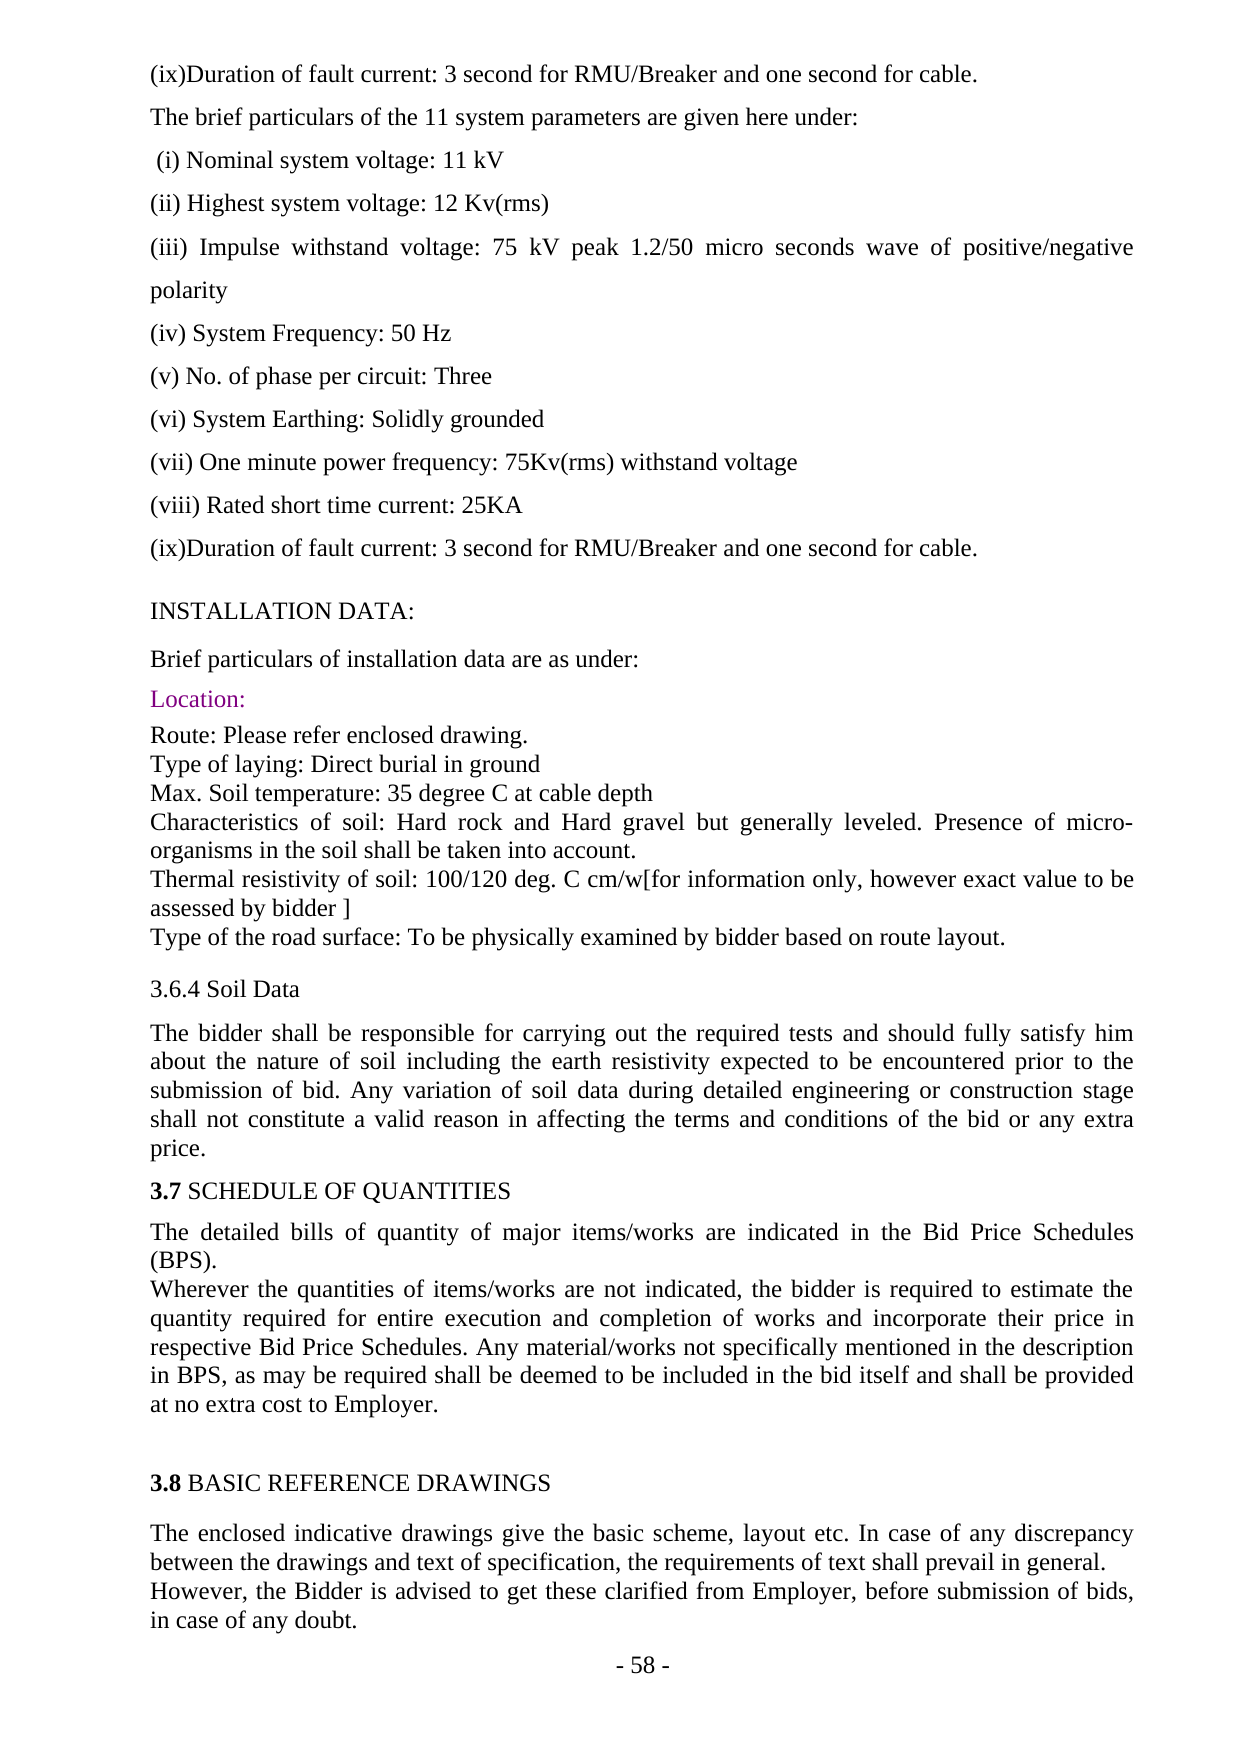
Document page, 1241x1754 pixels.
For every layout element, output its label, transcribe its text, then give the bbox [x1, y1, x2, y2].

text (ii) Highest system voltage: 12 Kv(rms) [150, 188, 1135, 217]
text Route: Please refer enclosed drawing. [150, 721, 1135, 749]
text The enclosed indicative drawings give the basic scheme, layout etc. In case of any discrepancy between the drawings and text of specification, the requirements of text shall prevail in general. [150, 1518, 1135, 1576]
text The detailed bills of quantity of major items/works are indicated in the Bid Price Schedules (BPS). [150, 1217, 1135, 1274]
text Location: [150, 684, 1135, 713]
text (ix)Duration of fault current: 3 second for RMU/Breaker and one second for cable. [150, 59, 1135, 88]
text (vii) One minute power frequency: 75Kv(rms) withstand voltage [150, 447, 1135, 476]
text (viii) Rated short time current: 25KA [150, 490, 1135, 519]
text (ix)Duration of fault current: 3 second for RMU/Breaker and one second for cable. [150, 533, 1135, 562]
text 3.8 BASIC REFERENCE DRAWINGS [150, 1468, 1135, 1497]
text Brief particulars of installation data are as under: [150, 644, 1135, 672]
text Type of the road surface: To be physically examined by bidder based on route layout. [150, 922, 1135, 951]
text Characteristics of soil: Hard rock and Hard gravel but generally leveled. Presence of micro-organisms in the soil shall be taken into account. [150, 807, 1135, 864]
text INSTALLATION DATA: [150, 596, 1135, 624]
text (iii) Impulse withstand voltage: 75 kV peak 1.2/50 micro seconds wave of positive/negative polarity [150, 232, 1135, 303]
text Thermal resistivity of soil: 100/120 deg. C cm/w[for information only, however exact value to be assessed by bidder ] [150, 864, 1135, 922]
text The brief particulars of the 11 system parameters are given here under: [150, 102, 1135, 131]
text (v) No. of phase per circuit: Three [150, 361, 1135, 390]
text 3.6.4 Soil Data [150, 974, 1135, 1003]
text Type of laying: Direct burial in ground [150, 749, 1135, 778]
text The bidder shall be responsible for carrying out the required tests and should fully satisfy him about the nature of soil including the earth resistivity expected to be encountered prior to the submission of bid. Any variation of soil data during detailed engineering or construction stage shall not constitute a valid reason in affecting the terms and conditions of the bid or any extra price. [150, 1018, 1135, 1161]
text (iv) System Frequency: 50 Hz [150, 318, 1135, 347]
text (vi) System Earthing: Solidly grounded [150, 404, 1135, 433]
text Max. Soil temperature: 35 degree C at cable depth [150, 778, 1135, 807]
text (i) Nominal system voltage: 11 kV [150, 145, 1135, 174]
text Wherever the quantities of items/works are not indicated, the bidder is required to estimate the quantity required for entire execution and completion of works and incorporate their price in respective Bid Price Schedules. Any material/works not specifically mentioned in the description in BPS, as may be required shall be deemed to be included in the bid itself and shall be provided at no extra cost to Employer. [150, 1274, 1135, 1418]
text However, the Bidder is advised to get these clarified from Employer, before submission of bids, in case of any doubt. [150, 1576, 1135, 1633]
text 3.7 SCHEDULE OF QUANTITIES [150, 1176, 1135, 1204]
